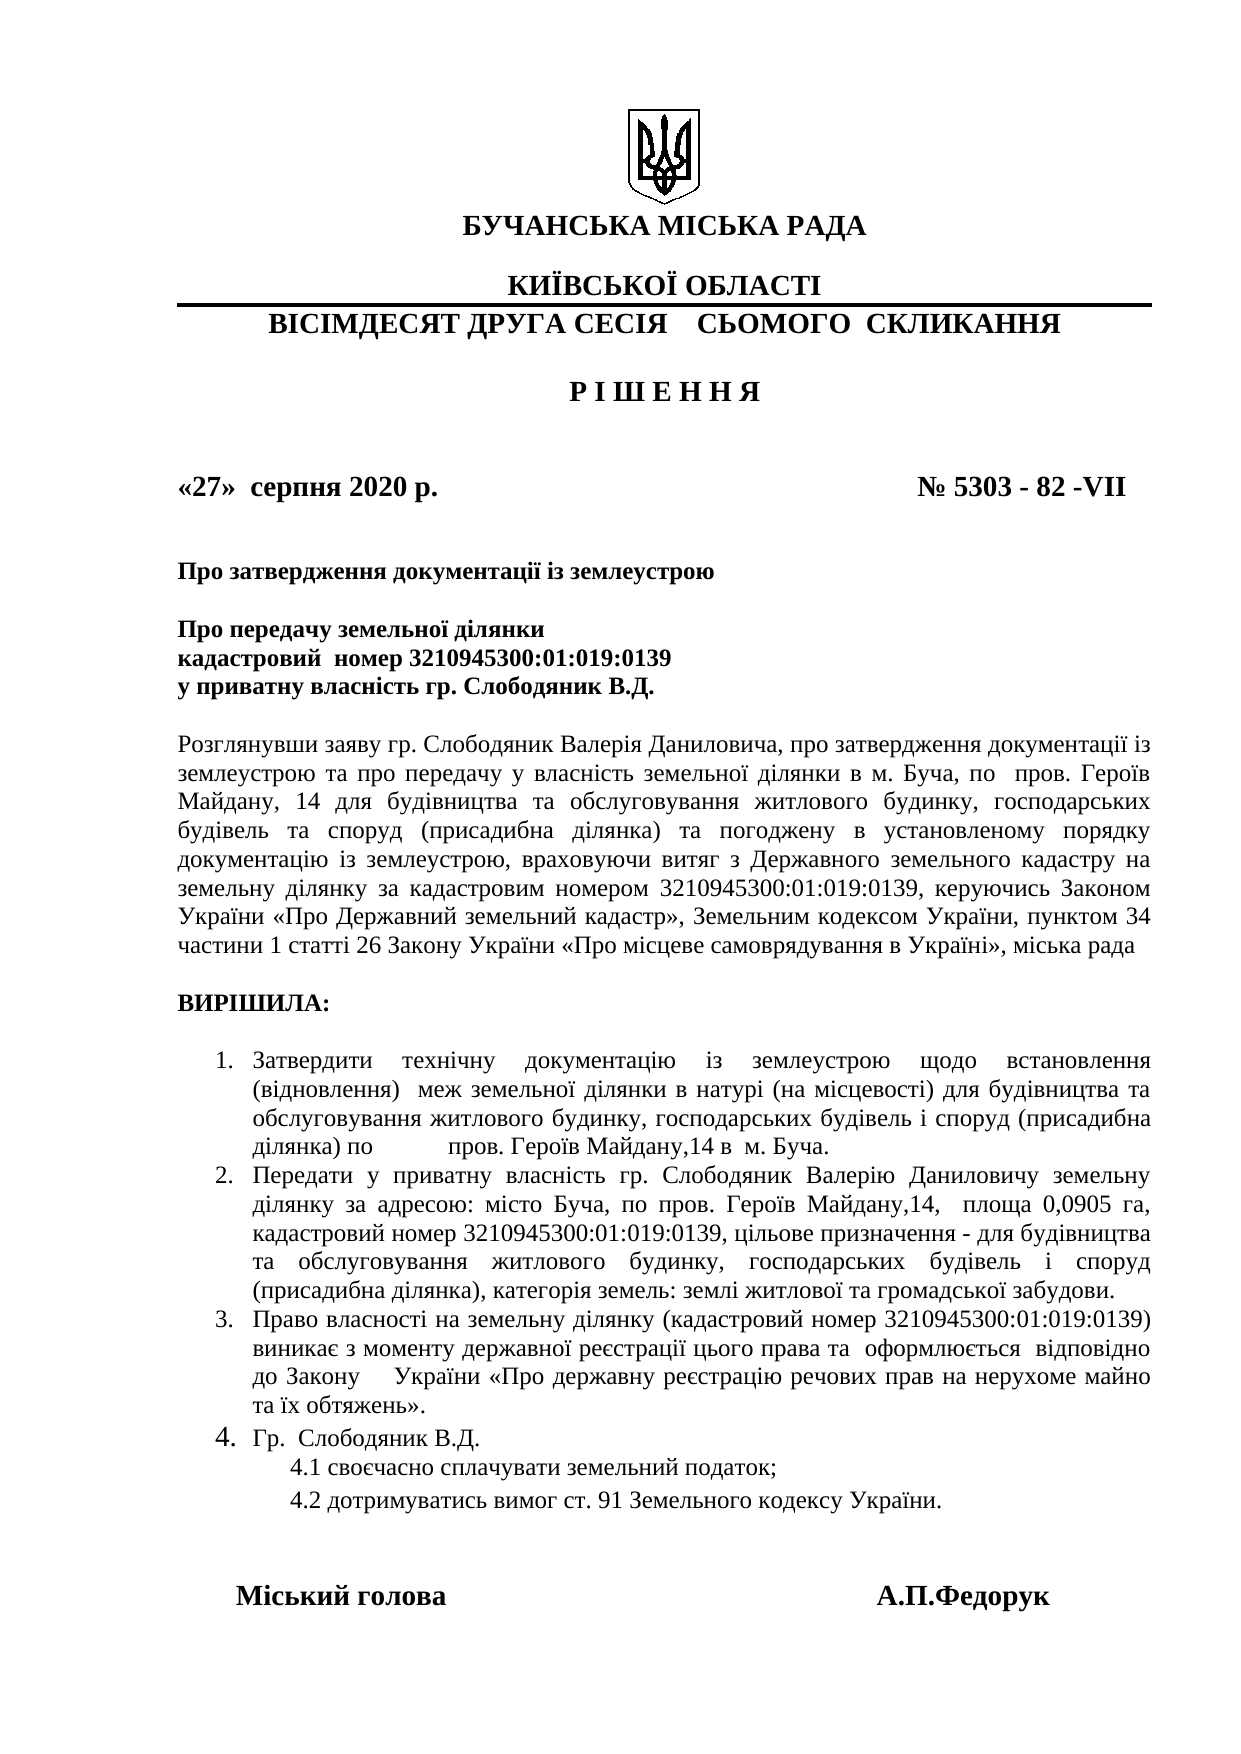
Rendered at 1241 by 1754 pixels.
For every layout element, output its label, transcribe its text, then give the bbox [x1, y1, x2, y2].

text Про затвердження документації із землеустрою [177, 556, 1152, 585]
list дотримуватись вимог ст. 91 Земельного кодексу України. [290, 1485, 1152, 1514]
text БУЧАНСЬКА МІСЬКА РАДА [177, 208, 1152, 242]
list Передати у приватну власність гр. Слободяник Валерію Даниловичу земельну ділянку за адресою: місто Буча, по пров. Героїв Майдану,14, площа 0,0905 га, кадастровий номер 3210945300:01:019:0139, цільове призначення - для будівництва та обслуговування житлового будинку, господарських будівель і споруд (присадибна ділянка), категорія земель: землі житлової та громадської забудови. [215, 1160, 1152, 1304]
text у приватну власність гр. Слободяник В.Д. [177, 671, 1152, 700]
list Гр. Слободяник В.Д. [215, 1419, 1152, 1452]
list своєчасно сплачувати земельний податок; [290, 1452, 1152, 1481]
list Право власності на земельну ділянку (кадастровий номер 3210945300:01:019:0139) виникає з моменту державної реєстрації цього права та оформлюється відповідно до Закону України «Про державну реєстрацію речових прав на нерухоме майно та їх обтяжень». [215, 1304, 1152, 1419]
text ВИРІШИЛА: [177, 988, 1152, 1016]
text ВІСІМДЕСЯТ ДРУГА СЕСІЯ СЬОМОГО СКЛИКАННЯ [177, 307, 1152, 340]
text Розглянувши заяву гр. Слободяник Валерія Даниловича, про затвердження документації із землеустрою та про передачу у власність земельної ділянки в м. Буча, по пров. Героїв Майдану, 14 для будівництва та обслуговування житлового будинку, господарських будівель та споруд (присадибна ділянка) та погоджену в установленому порядку документацію із землеустрою, враховуючи витяг з Державного земельного кадастру на земельну ділянку за кадастровим номером 3210945300:01:019:0139, керуючись Законом України «Про Державний земельний кадастр», Земельним кодексом України, пунктом 34 частини 1 статті 26 Закону України «Про місцеве самоврядування в Україні», міська рада [177, 729, 1152, 959]
text Про передачу земельної ділянки [177, 614, 1152, 643]
text Міський голова А.П.Федорук [177, 1578, 1152, 1611]
text кадастровий номер 3210945300:01:019:0139 [177, 643, 1152, 671]
list Затвердити технічну документацію із землеустрою щодо встановлення (відновлення) меж земельної ділянки в натурі (на місцевості) для будівництва та обслуговування житлового будинку, господарських будівель і споруд (присадибна ділянка) по пров. Героїв Майдану,14 в м. Буча. [215, 1045, 1152, 1160]
text КИЇВСЬКОЇ ОБЛАСТІ [177, 268, 1152, 303]
text «27» серпня 2020 р. № 5303 - 82 -VІІ [177, 469, 1152, 502]
text Р І Ш Е Н Н Я [177, 374, 1152, 407]
